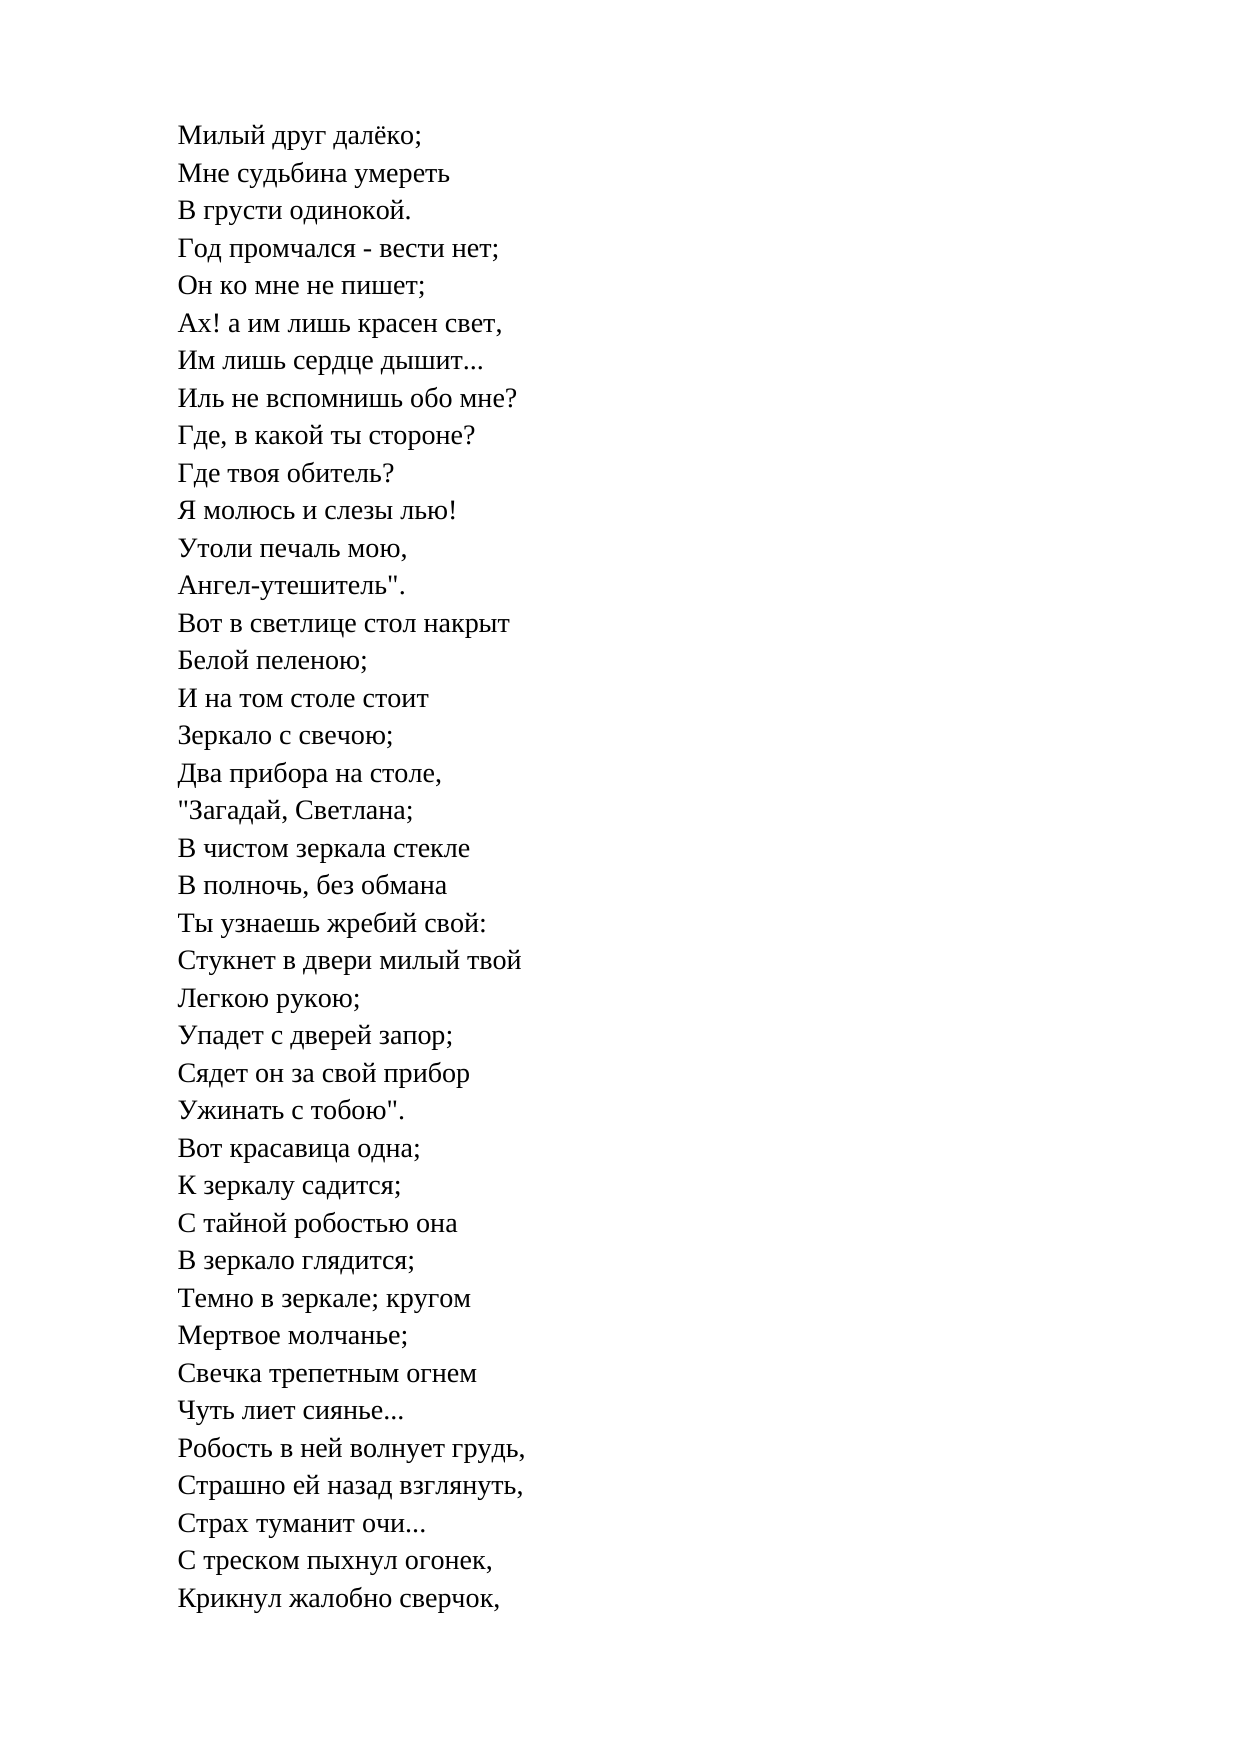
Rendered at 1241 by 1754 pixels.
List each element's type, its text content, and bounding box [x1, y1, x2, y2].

text Упадет с дверей запор; [177, 1018, 1152, 1051]
text Вот в светлице стол накрыт [177, 606, 1152, 638]
text В полночь, без обмана [177, 868, 1152, 901]
text Ах! а им лишь красен свет, [177, 306, 1152, 338]
text Легкою рукою; [177, 981, 1152, 1013]
text Утоли печаль мою, [177, 531, 1152, 563]
text Где, в какой ты стороне? [177, 418, 1152, 451]
text Свечка трепетным огнем [177, 1356, 1152, 1388]
text И на том столе стоит [177, 681, 1152, 713]
text Где твоя обитель? [177, 456, 1152, 488]
text Ангел-утешитель". [177, 568, 1152, 601]
text С тайной робостью она [177, 1206, 1152, 1238]
text С треском пыхнул огонек, [177, 1543, 1152, 1576]
text Мертвое молчанье; [177, 1318, 1152, 1351]
text Им лишь сердце дышит... [177, 343, 1152, 376]
text В чистом зеркала стекле [177, 831, 1152, 863]
text "Загадай, Светлана; [177, 793, 1152, 826]
text Белой пеленою; [177, 643, 1152, 676]
text В грусти одинокой. [177, 193, 1152, 226]
text Страх туманит очи... [177, 1506, 1152, 1538]
text Ты узнаешь жребий свой: [177, 906, 1152, 938]
text Робость в ней волнует грудь, [177, 1431, 1152, 1463]
text Страшно ей назад взглянуть, [177, 1468, 1152, 1501]
text Два прибора на столе, [177, 756, 1152, 788]
text Он ко мне не пишет; [177, 268, 1152, 301]
text Темно в зеркале; кругом [177, 1281, 1152, 1313]
text Сядет он за свой прибор [177, 1056, 1152, 1088]
text К зеркалу садится; [177, 1168, 1152, 1201]
text Крикнул жалобно сверчок, [177, 1581, 1152, 1613]
text Иль не вспомнишь обо мне? [177, 381, 1152, 413]
text Стукнет в двери милый твой [177, 943, 1152, 976]
text В зеркало глядится; [177, 1243, 1152, 1276]
text Ужинать с тобою". [177, 1093, 1152, 1126]
text Чуть лиет сиянье... [177, 1393, 1152, 1426]
text Вот красавица одна; [177, 1131, 1152, 1163]
text Год промчался - вести нет; [177, 231, 1152, 263]
text Мне судьбина умереть [177, 156, 1152, 188]
text Я молюсь и слезы лью! [177, 493, 1152, 526]
text Милый друг далёко; [177, 118, 1152, 151]
text Зеркало с свечою; [177, 718, 1152, 751]
